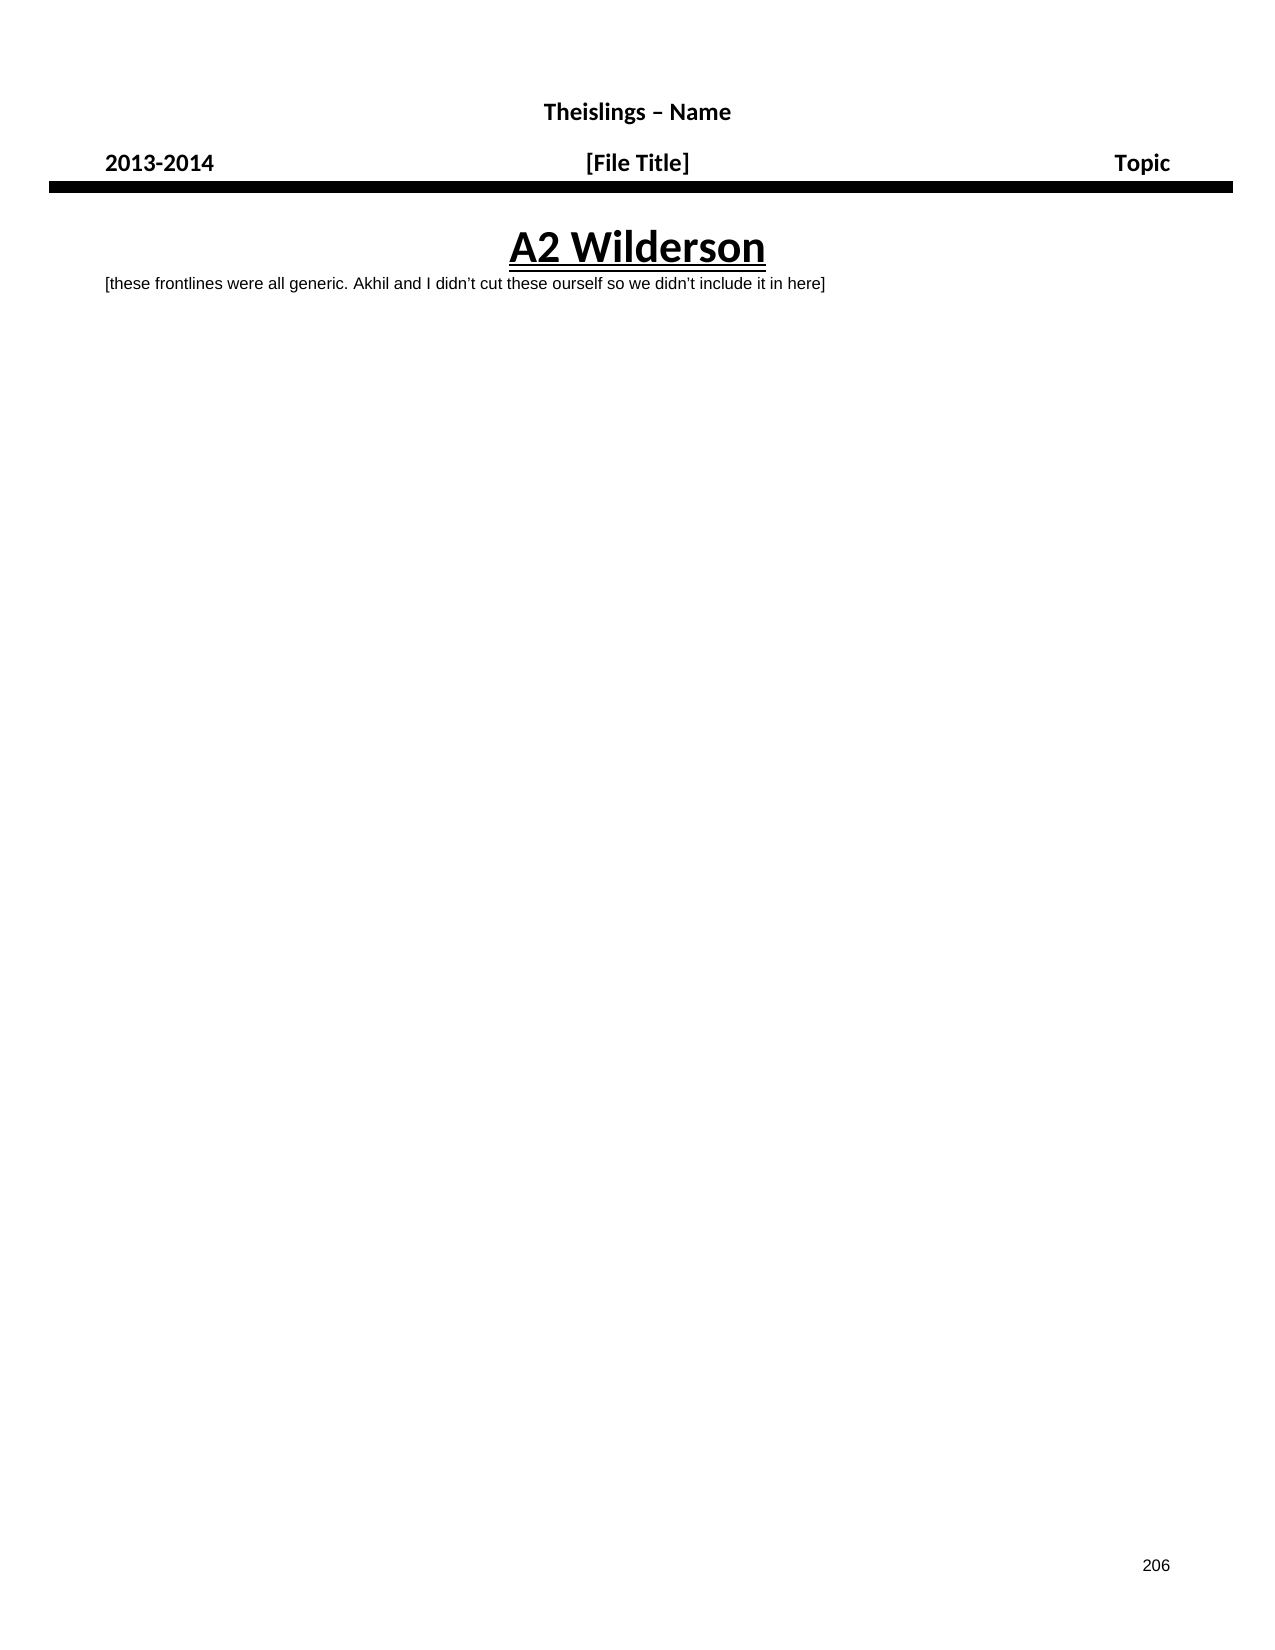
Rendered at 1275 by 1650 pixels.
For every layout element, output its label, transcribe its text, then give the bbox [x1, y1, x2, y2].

text [these frontlines were all generic. Akhil and I didn’t cut these ourself so we didn’t include it in here] [105, 274, 1170, 293]
subtitle A2 Wilderson [105, 218, 1170, 274]
